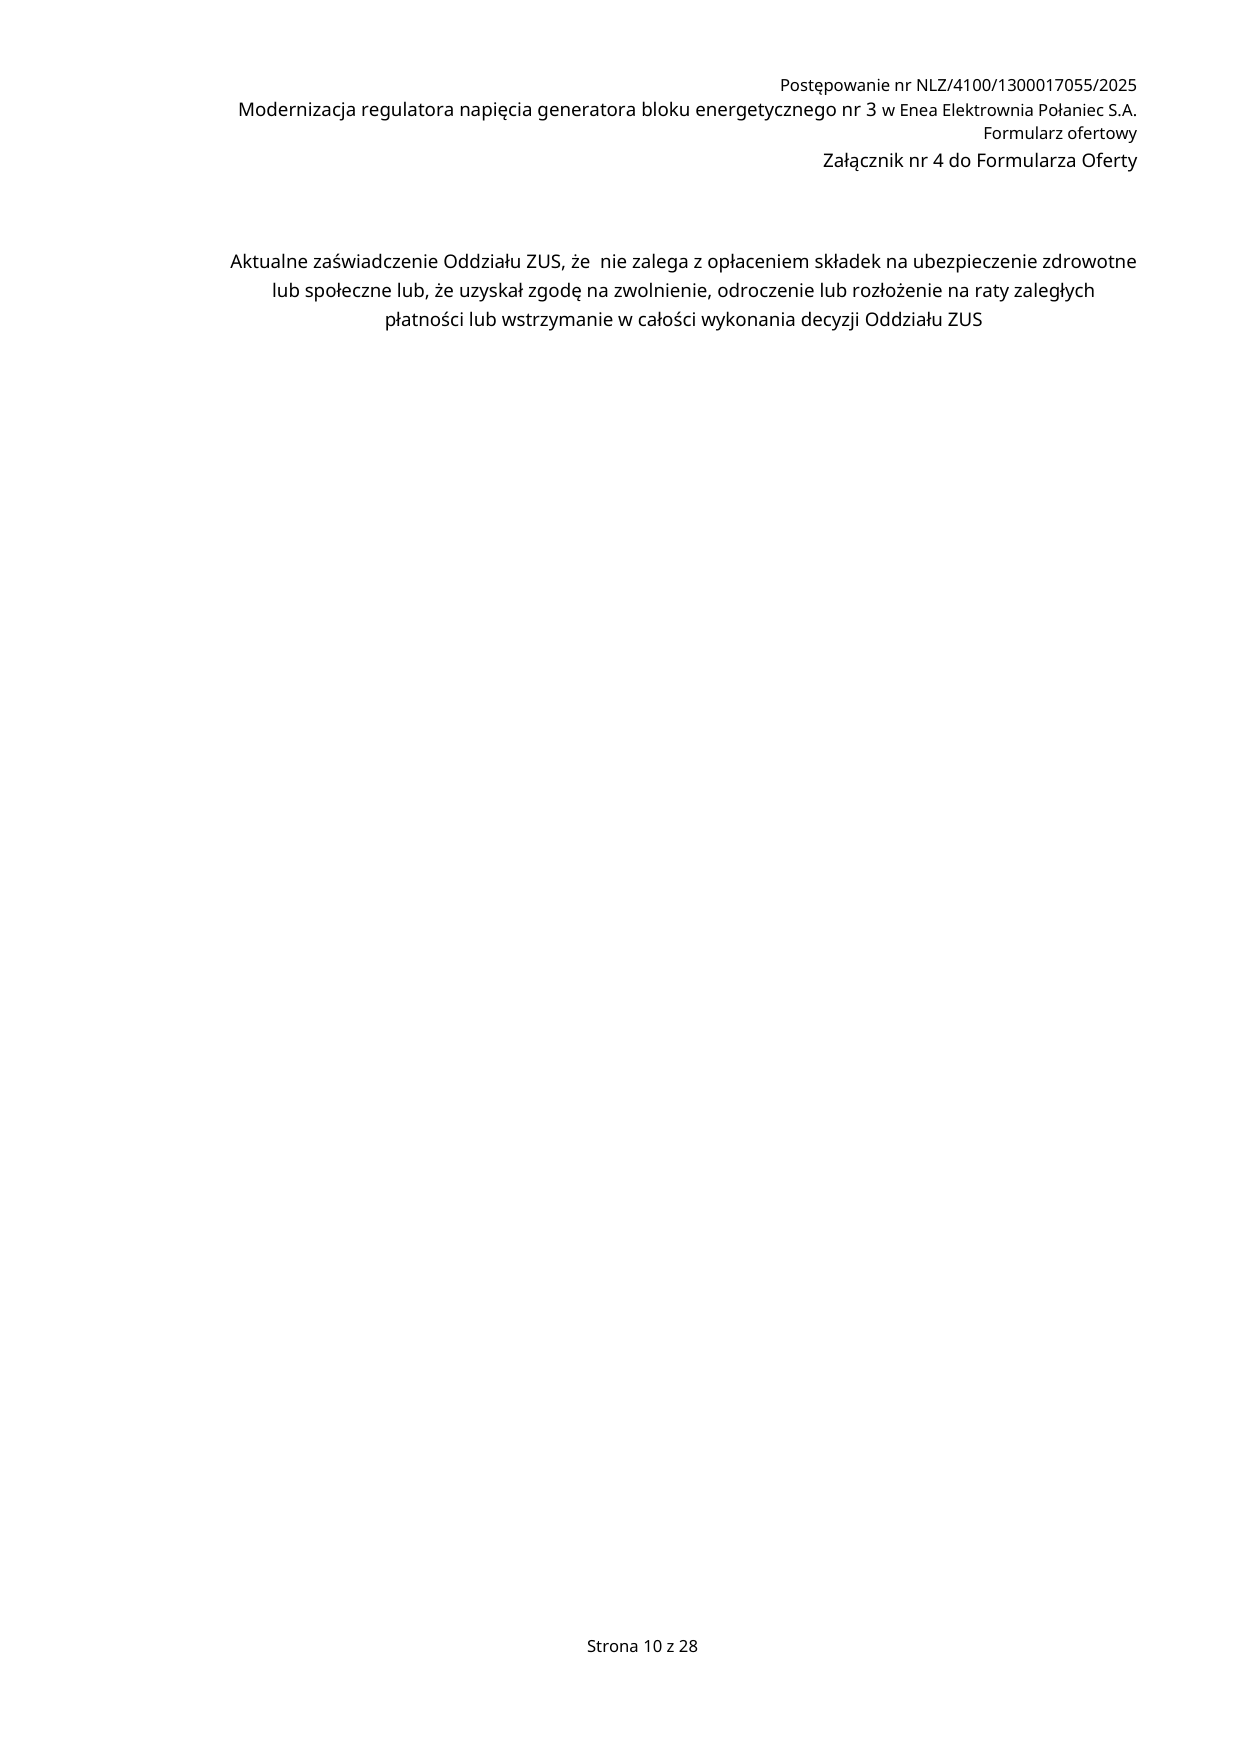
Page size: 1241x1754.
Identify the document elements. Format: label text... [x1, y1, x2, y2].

text Załącznik nr 4 do Formularza Oferty [148, 148, 1137, 173]
list Aktualne zaświadczenie Oddziału ZUS, że nie zalega z opłaceniem składek na ubezpieczenie zdrowotne lub społeczne lub, że uzyskał zgodę na zwolnienie, odroczenie lub rozłożenie na raty zaległych płatności lub wstrzymanie w całości wykonania decyzji Oddziału ZUS [230, 248, 1137, 332]
